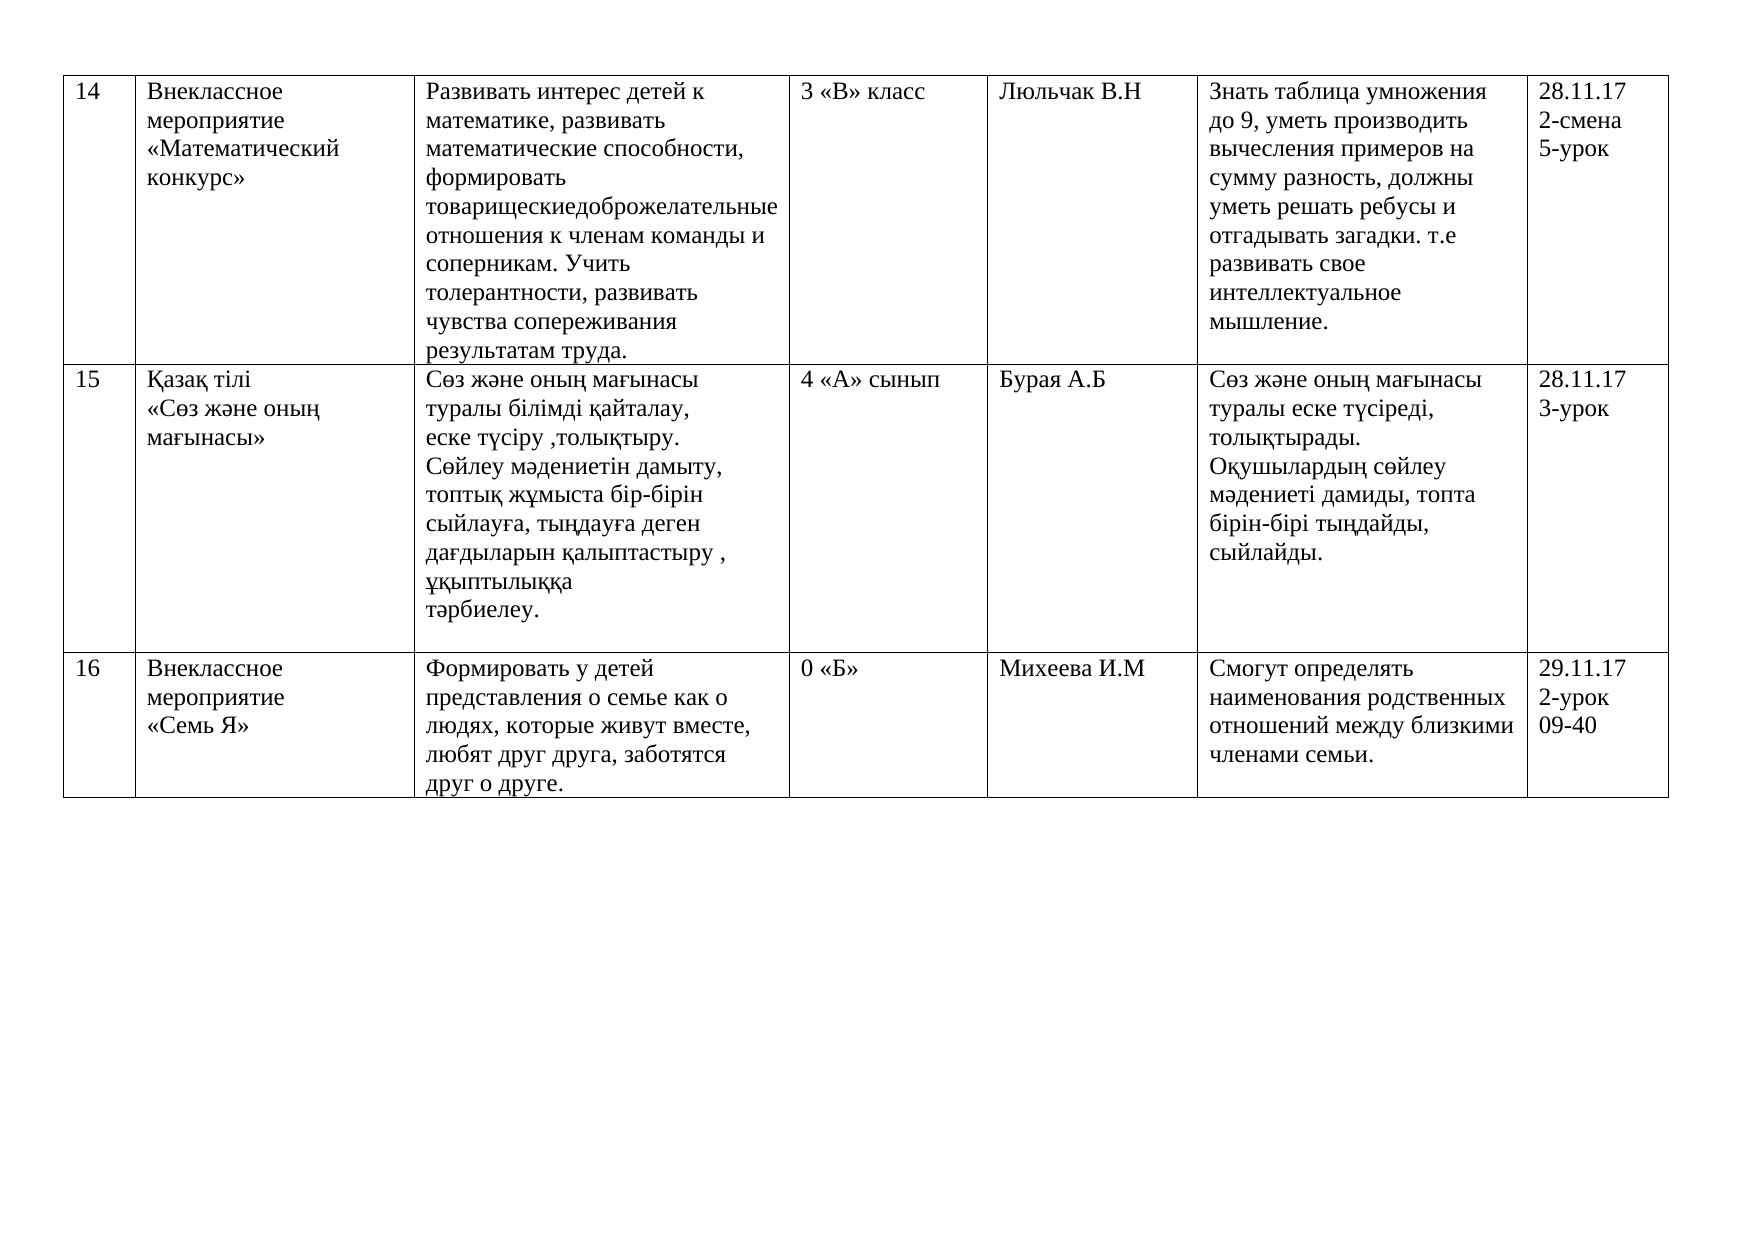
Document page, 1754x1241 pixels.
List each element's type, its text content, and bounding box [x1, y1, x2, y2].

table_cell 4 «А» сынып [790, 365, 987, 652]
table_cell Сөз және оның мағынасы туралы білімді қайталау, еске түсіру ,толықтыру. Сөйлеу мәдениетін дамыту, топтық жұмыста бір-бірін сыйлауға, тыңдауға деген дағдыларын қалыптастыру , ұқыптылыққа тәрбиелеу. [415, 365, 789, 652]
table_cell 16 [64, 653, 135, 797]
table_cell 0 «Б» [790, 653, 987, 797]
table_cell Формировать у детей представления о семье как о людях, которые живут вместе, любят друг друга, заботятся друг о друге. [415, 653, 789, 797]
table_cell Смогут определять наименования родственных отношений между близкими членами семьи. [1198, 653, 1527, 797]
table_cell 28.11.17 2-смена 5-урок [1528, 76, 1668, 363]
table_cell Люльчак В.Н [988, 76, 1197, 363]
table_cell 29.11.17 2-урок 09-40 [1528, 653, 1668, 797]
table_cell Михеева И.М [988, 653, 1197, 797]
table_cell 15 [64, 365, 135, 652]
table_cell Внеклассное мероприятие «Математический конкурс» [136, 76, 414, 363]
table_cell 14 [64, 76, 135, 363]
table_cell Қазақ тілі «Сөз және оның мағынасы» [136, 365, 414, 652]
table_cell 3 «В» класс [790, 76, 987, 363]
table_cell Внеклассное мероприятие «Семь Я» [136, 653, 414, 797]
table_cell Развивать интерес детей к математике, развивать математические способности, формировать товарищескиедоброжелательные отношения к членам команды и соперникам. Учить толерантности, развивать чувства сопереживания результатам труда. [415, 76, 789, 363]
table_cell Знать таблица умножения до 9, уметь производить вычесления примеров на сумму разность, должны уметь решать ребусы и отгадывать загадки. т.е развивать свое интеллектуальное мышление. [1198, 76, 1527, 363]
table_cell 28.11.17 3-урок [1528, 365, 1668, 652]
table_cell Сөз және оның мағынасы туралы еске түсіреді, толықтырады. Оқушылардың сөйлеу мәдениеті дамиды, топта бірін-бірі тыңдайды, сыйлайды. [1198, 365, 1527, 652]
table_cell Бурая А.Б [988, 365, 1197, 652]
